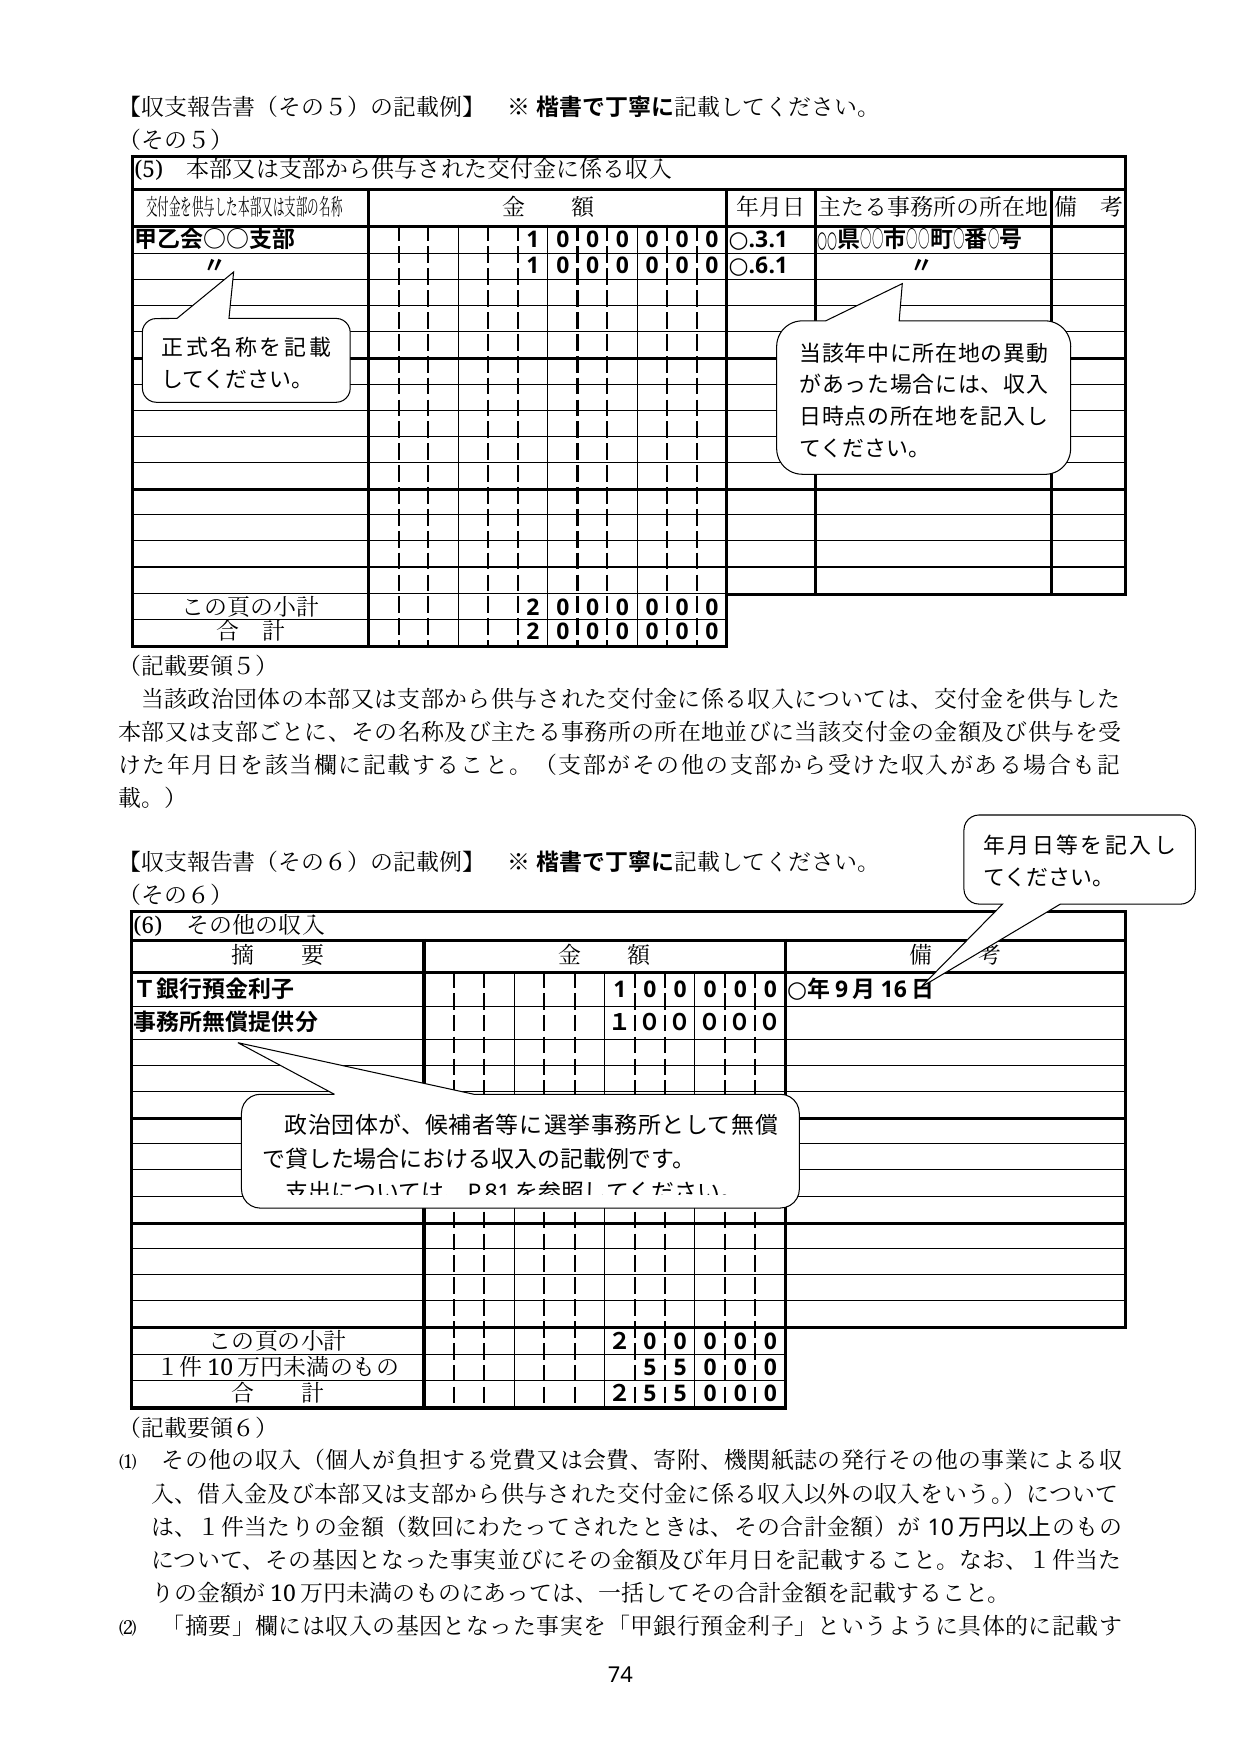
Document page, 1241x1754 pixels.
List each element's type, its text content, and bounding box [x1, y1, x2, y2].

table_cell [755, 1066, 784, 1091]
table_cell [454, 974, 484, 1006]
table_cell [575, 1040, 604, 1065]
table_cell [459, 594, 488, 619]
table_cell [428, 332, 458, 357]
table_cell [544, 1275, 574, 1300]
table_cell [1072, 385, 1124, 409]
table_cell 0 [695, 1381, 725, 1406]
table_cell [638, 360, 667, 383]
table_cell [728, 437, 779, 462]
table_cell [488, 254, 518, 279]
table_cell [607, 491, 637, 514]
table_cell 摘 要 [133, 942, 422, 971]
table_cell 2 [518, 594, 547, 619]
table_cell [575, 1225, 604, 1248]
table_cell [370, 332, 398, 357]
table_cell [459, 254, 488, 279]
table_cell [428, 306, 458, 331]
table_cell [755, 1225, 784, 1248]
table_cell [370, 306, 398, 331]
table_cell [575, 1329, 604, 1354]
table_cell [370, 491, 398, 514]
table_cell [725, 1066, 755, 1091]
table_cell [635, 1209, 665, 1222]
table_cell [134, 385, 367, 409]
table_cell [578, 437, 607, 462]
table_cell [725, 1209, 755, 1222]
table_cell 0 [607, 254, 637, 279]
text 【収支報告書（その６）の記載例】 ※ 楷書で丁寧に記載してください。 [118, 844, 963, 877]
table_cell [370, 437, 398, 462]
table_cell [518, 437, 547, 462]
table_cell [697, 411, 725, 436]
table_cell [134, 280, 221, 305]
table_cell [728, 332, 779, 357]
table_cell [755, 1249, 784, 1274]
table_cell [134, 541, 367, 566]
table_cell [575, 1066, 604, 1091]
table_cell [787, 1066, 1124, 1091]
table_cell [667, 306, 697, 331]
table_cell [607, 568, 637, 593]
table_cell [544, 1249, 574, 1274]
table_cell 0 [638, 594, 667, 619]
table_cell [638, 515, 667, 540]
table_cell [488, 280, 518, 305]
text （記載要領５） [118, 648, 1122, 681]
table_cell 0 [665, 974, 694, 1006]
table_cell [544, 1381, 574, 1406]
table_cell [428, 541, 458, 566]
table_cell [459, 463, 488, 488]
table_cell [426, 1381, 454, 1406]
table_cell [399, 594, 428, 619]
table_cell 0 [695, 1355, 725, 1380]
table_cell [544, 1209, 574, 1222]
table_cell [695, 1225, 725, 1248]
table_cell [399, 228, 428, 253]
table_cell [515, 1249, 544, 1274]
table_cell [667, 463, 697, 488]
table_cell [428, 254, 458, 279]
table_cell [399, 306, 428, 331]
table_cell [370, 385, 398, 409]
table_cell 1 [518, 254, 547, 279]
table_cell １ [605, 1007, 634, 1039]
table_cell [607, 306, 637, 331]
table_cell [454, 1301, 484, 1326]
table_cell [638, 411, 667, 436]
table_cell [728, 596, 1125, 645]
table_cell [787, 1249, 1124, 1274]
table_cell 0 [667, 228, 697, 253]
table_cell [459, 411, 488, 436]
table_cell [488, 306, 518, 331]
table_cell [133, 1275, 422, 1300]
table_cell [544, 1066, 574, 1091]
table_cell [728, 463, 814, 488]
table_cell [428, 228, 458, 253]
table_cell [428, 515, 458, 540]
table_cell [635, 1301, 665, 1326]
table_cell 0 [578, 620, 607, 645]
table_cell 0 [725, 1355, 755, 1380]
table_cell [605, 1249, 634, 1274]
table_cell [605, 1301, 634, 1326]
table_cell [370, 568, 398, 593]
table_cell [548, 332, 577, 357]
table_cell 0 [755, 1381, 784, 1406]
table_cell [638, 463, 667, 488]
table_cell [515, 1209, 544, 1222]
table_cell ０ [695, 1007, 725, 1039]
table_cell [426, 1209, 454, 1222]
table_cell [459, 385, 488, 409]
table_cell [428, 620, 458, 645]
table_cell 0 [607, 620, 637, 645]
table_cell ０ [665, 1007, 694, 1039]
table_cell 0 [667, 254, 697, 279]
table_cell [667, 491, 697, 514]
table_cell [1069, 437, 1124, 462]
table_cell ２ [605, 1329, 634, 1354]
table_cell [665, 1040, 694, 1065]
table_cell 0 [695, 1329, 725, 1354]
table_cell [370, 228, 398, 253]
table_cell [665, 1225, 694, 1248]
table_cell [459, 568, 488, 593]
table_cell [399, 332, 428, 357]
table_cell [607, 463, 637, 488]
table_cell [695, 1209, 725, 1222]
table_cell [544, 1040, 574, 1065]
table_cell [787, 1197, 1124, 1222]
text （その６） [118, 877, 999, 910]
table_cell [787, 1329, 1125, 1406]
table_cell [578, 332, 607, 357]
table_cell [459, 332, 488, 357]
table_cell [548, 306, 577, 331]
table_cell [454, 1249, 484, 1274]
table_cell [515, 1329, 544, 1354]
table_cell [638, 437, 667, 462]
table_cell [1053, 306, 1124, 331]
table_cell [755, 1040, 784, 1065]
table_cell [370, 620, 398, 645]
table_cell 交付金を供与した本部又は支部の名称 [134, 191, 367, 224]
table_cell [134, 491, 367, 514]
table_cell [133, 1092, 329, 1117]
table_cell [665, 1066, 694, 1091]
table_cell [134, 515, 367, 540]
table_cell [667, 515, 697, 540]
table_cell [488, 463, 518, 488]
text 【収支報告書（その５）の記載例】 ※ 楷書で丁寧に記載してください。 [118, 89, 1122, 122]
table_cell [428, 594, 458, 619]
table_cell [695, 1301, 725, 1326]
table_cell [426, 1301, 454, 1326]
table_cell [607, 541, 637, 566]
table_cell 0 [578, 594, 607, 619]
table_cell [484, 1275, 514, 1300]
table_cell [134, 411, 367, 436]
table_cell [787, 1007, 1124, 1039]
table_cell [1053, 254, 1124, 279]
table_cell [755, 1301, 784, 1326]
table_cell [515, 1007, 544, 1039]
table_cell [484, 1381, 514, 1406]
table_cell [518, 385, 547, 409]
table_cell 2 [518, 620, 547, 645]
table_cell [697, 437, 725, 462]
text ⑴ その他の収入（個人が負担する党費又は会費、寄附、機関紙誌の発行その他の事業による収入、借入金及び本部又は支部から供与された交付金に係る収入以外の収入をいう｡）については、１件当たりの金額（数回にわたってされたときは、その合計金額）が10万円以上のものについて、その基因となった事実並びにその金額及び年月日を記載すること。なお、１件当たりの金額が10万円未満のものにあっては、一括してその合計金額を記載すること。 [118, 1442, 1122, 1608]
table_cell [548, 568, 577, 593]
table_cell [728, 280, 814, 305]
table_cell [370, 254, 398, 279]
table_cell 0 [725, 1329, 755, 1354]
table_header (5) 本部又は支部から供与された交付金に係る収入 [134, 158, 1124, 188]
table_cell [799, 1170, 1124, 1196]
table_cell 甲乙会○○支部 [134, 228, 367, 253]
table_cell [695, 1040, 725, 1065]
table_cell [695, 1066, 725, 1091]
table_cell 1 [518, 228, 547, 253]
table_cell [518, 280, 547, 305]
table_cell 0 [638, 620, 667, 645]
table_cell [667, 280, 697, 305]
table_cell ２ [605, 1381, 634, 1406]
table_cell 0 [548, 254, 577, 279]
table_cell [787, 1301, 1124, 1326]
table_cell [635, 1066, 665, 1091]
table_cell [454, 1355, 484, 1380]
table_cell [697, 568, 725, 593]
table_cell [428, 411, 458, 436]
table_cell [515, 1275, 544, 1300]
table_cell [548, 541, 577, 566]
table_cell [725, 1225, 755, 1248]
table_cell [544, 1301, 574, 1326]
table_cell [518, 568, 547, 593]
table_cell [399, 463, 428, 488]
table_cell [454, 1225, 484, 1248]
table_cell [578, 515, 607, 540]
table_cell [575, 1249, 604, 1274]
table_cell [548, 360, 577, 383]
table_cell [578, 463, 607, 488]
table_cell [459, 280, 488, 305]
table_cell [484, 1249, 514, 1274]
table_cell [1053, 491, 1124, 514]
table_cell 5 [665, 1355, 694, 1380]
table_cell [459, 228, 488, 253]
table_cell 0 [607, 228, 637, 253]
table_cell [515, 1381, 544, 1406]
table_cell 0 [695, 974, 725, 1006]
table_cell [428, 280, 458, 305]
table_cell ○.3.1 [728, 228, 814, 253]
table_cell 0 [697, 620, 725, 645]
table_cell [1053, 515, 1124, 540]
table_cell ○年9月16日 [787, 974, 1124, 1006]
table_cell 0 [578, 228, 607, 253]
table_cell [605, 1355, 634, 1380]
table_cell 合 計 [133, 1381, 422, 1406]
table_cell 年月日 [728, 191, 814, 224]
table_cell [607, 411, 637, 436]
table_cell [518, 411, 547, 436]
table_cell 0 [755, 974, 784, 1006]
table_cell 0 [638, 254, 667, 279]
table_cell [575, 1355, 604, 1380]
table_cell [1053, 541, 1124, 566]
table_cell [605, 1066, 634, 1091]
table_cell 金 額 [426, 942, 784, 971]
table_cell [607, 437, 637, 462]
table_cell [1053, 228, 1124, 253]
table_cell [1068, 332, 1124, 357]
table_cell [134, 437, 367, 462]
table_cell [133, 1197, 422, 1222]
table_cell [352, 1066, 422, 1082]
table_cell この頁の小計 [133, 1329, 422, 1354]
table_cell [787, 1040, 1124, 1065]
table_cell [428, 385, 458, 409]
table_cell [515, 1355, 544, 1380]
table_cell [399, 437, 428, 462]
table_cell [638, 491, 667, 514]
table_cell [426, 1329, 454, 1354]
table_cell 0 [755, 1329, 784, 1354]
table_cell ○.6.1 [728, 254, 814, 279]
table_cell [728, 385, 776, 409]
table_cell 5 [635, 1381, 665, 1406]
table_cell [518, 515, 547, 540]
table_cell [488, 385, 518, 409]
table_cell [133, 1040, 422, 1065]
table_cell [399, 491, 428, 514]
table_cell [544, 1329, 574, 1354]
table_cell [370, 463, 398, 488]
table_cell [399, 280, 428, 305]
table_cell [575, 1381, 604, 1406]
table_cell [697, 360, 725, 383]
table_cell [728, 568, 814, 593]
table_cell [544, 1007, 574, 1039]
table_cell [515, 1225, 544, 1248]
table_cell [1072, 411, 1124, 436]
table_cell 0 [548, 620, 577, 645]
table_cell [607, 360, 637, 383]
table_cell [667, 332, 697, 357]
table_cell 0 [667, 620, 697, 645]
table_cell [399, 385, 428, 409]
table_cell 備 考 [787, 942, 963, 971]
table_cell [638, 385, 667, 409]
table_cell [133, 1066, 325, 1091]
table_cell [697, 306, 725, 331]
table_cell [351, 332, 367, 357]
table_cell [426, 1355, 454, 1380]
table_cell [399, 254, 428, 279]
table_cell [728, 491, 814, 514]
table_cell [817, 280, 1050, 305]
table_cell 0 [635, 1329, 665, 1354]
table_cell [575, 1301, 604, 1326]
table_cell [454, 1275, 484, 1300]
table_cell [518, 491, 547, 514]
table_cell [370, 411, 398, 436]
table_cell [665, 1275, 694, 1300]
table_cell [607, 280, 637, 305]
table_cell 合 計 [134, 620, 367, 645]
table_cell [725, 1275, 755, 1300]
table_header (6) その他の収入 [1005, 913, 1124, 939]
table_cell [787, 1275, 1124, 1300]
table_cell ０ [755, 1007, 784, 1039]
table_cell [484, 1355, 514, 1380]
table_cell [488, 332, 518, 357]
table_cell [454, 1040, 484, 1065]
table_cell [133, 1144, 240, 1169]
table_cell [635, 1249, 665, 1274]
table_cell [607, 385, 637, 409]
text 当該政治団体の本部又は支部から供与された交付金に係る収入については、交付金を供与した本部又は支部ごとに、その名称及び主たる事務所の所在地並びに当該交付金の金額及び供与を受けた年月日を該当欄に記載すること。（支部がその他の支部から受けた収入がある場合も記載。） [118, 681, 1122, 813]
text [118, 1608, 1122, 1641]
table_cell [725, 1040, 755, 1065]
table_cell [134, 568, 367, 593]
table_cell [484, 1007, 514, 1039]
table_cell [638, 280, 667, 305]
table_cell [800, 1120, 1124, 1143]
table_cell [575, 1209, 604, 1222]
table_cell この頁の小計 [134, 594, 367, 619]
table_cell [484, 1066, 514, 1091]
table_cell [667, 411, 697, 436]
table_cell [725, 1249, 755, 1274]
table_cell [515, 1040, 544, 1065]
table_cell [488, 568, 518, 593]
table_cell [635, 1040, 665, 1065]
table_cell [725, 1301, 755, 1326]
table_cell 0 [755, 1355, 784, 1380]
table_cell 0 [725, 974, 755, 1006]
table_cell [428, 360, 458, 383]
table_cell [578, 411, 607, 436]
table_cell [459, 360, 488, 383]
table_cell [426, 1040, 454, 1065]
table_cell [1053, 463, 1124, 488]
table_cell [454, 1066, 484, 1091]
table_cell [575, 1275, 604, 1300]
table_cell [728, 360, 776, 383]
table_cell [635, 1275, 665, 1300]
table_cell [548, 437, 577, 462]
table_cell [605, 1275, 634, 1300]
table_cell [428, 568, 458, 593]
table_cell [426, 974, 454, 1006]
table_cell [459, 620, 488, 645]
table_cell 0 [635, 974, 665, 1006]
table_cell [1053, 280, 1124, 305]
table_cell [544, 974, 574, 1006]
table_cell [351, 360, 367, 383]
table_cell [817, 306, 853, 320]
table_cell [426, 1275, 454, 1300]
table_cell 0 [548, 594, 577, 619]
table_cell [817, 541, 1050, 566]
table_cell 0 [697, 594, 725, 619]
table_cell 0 [665, 1329, 694, 1354]
table_cell [399, 541, 428, 566]
table_cell [548, 463, 577, 488]
table_cell [667, 541, 697, 566]
table_cell [1053, 568, 1124, 593]
table_cell [134, 332, 141, 357]
table_cell [426, 1225, 454, 1248]
table_cell [548, 385, 577, 409]
table_cell [817, 491, 1050, 514]
table_cell [518, 306, 547, 331]
table_cell [459, 515, 488, 540]
table_cell [548, 280, 577, 305]
table_cell [728, 541, 814, 566]
table_cell [578, 568, 607, 593]
table_cell １件10万円未満のもの [133, 1355, 422, 1380]
table_cell [607, 515, 637, 540]
table_cell [518, 360, 547, 383]
table_cell 0 [697, 254, 725, 279]
table_cell [426, 1066, 454, 1088]
table_cell [638, 332, 667, 357]
table_cell [605, 1040, 634, 1065]
table_cell [231, 280, 367, 305]
table_cell [134, 306, 190, 331]
table_cell [787, 1225, 1124, 1248]
table_cell [605, 1209, 634, 1222]
table_cell [484, 1209, 514, 1222]
table_cell [575, 1007, 604, 1039]
table_cell [454, 1007, 484, 1039]
table_cell [488, 228, 518, 253]
table_cell [518, 463, 547, 488]
table_cell [665, 1249, 694, 1274]
table_cell 〃 [817, 254, 1050, 279]
table_cell [548, 411, 577, 436]
table_cell ０ [725, 1007, 755, 1039]
table_cell [459, 306, 488, 331]
table_header (6) その他の収入 [133, 913, 992, 939]
table_cell 1 [605, 974, 634, 1006]
table_cell [548, 491, 577, 514]
table_cell [544, 1225, 574, 1248]
table_cell [133, 1301, 422, 1326]
table_cell [1072, 360, 1124, 383]
table_cell 備 考 [1053, 191, 1124, 224]
table_cell [428, 463, 458, 488]
table_cell 0 [607, 594, 637, 619]
table_cell [488, 515, 518, 540]
table_cell [667, 385, 697, 409]
table_cell 事務所無償提供分 [133, 1007, 422, 1039]
table_cell [638, 568, 667, 593]
table_cell [484, 1040, 514, 1065]
table_cell [697, 515, 725, 540]
table_cell [800, 1144, 1124, 1169]
table_cell [488, 360, 518, 383]
table_cell [399, 515, 428, 540]
table_cell [133, 1170, 241, 1196]
table_cell [667, 568, 697, 593]
text （その５） [118, 122, 1122, 155]
table_cell 〃 [134, 254, 367, 279]
table_cell [488, 541, 518, 566]
table_cell [578, 360, 607, 383]
table_cell [787, 1092, 1124, 1117]
table_cell [515, 974, 544, 1006]
table_cell ０ [635, 1007, 665, 1039]
table_cell [488, 594, 518, 619]
table_cell [399, 620, 428, 645]
table_cell [578, 385, 607, 409]
table_cell [428, 491, 458, 514]
table_cell [728, 306, 814, 331]
table_cell [133, 1120, 240, 1143]
table_cell [548, 515, 577, 540]
table_cell [638, 541, 667, 566]
table_cell [605, 1225, 634, 1248]
table_cell 0 [548, 228, 577, 253]
table_cell [817, 475, 1050, 488]
table_cell [578, 491, 607, 514]
table_cell 主たる事務所の所在地 [817, 191, 1050, 224]
table_cell [399, 411, 428, 436]
table_cell 0 [697, 228, 725, 253]
table_cell [665, 1301, 694, 1326]
table_cell [697, 491, 725, 514]
table_cell [607, 332, 637, 357]
table_cell [695, 1249, 725, 1274]
table_cell [728, 411, 776, 436]
table_cell [578, 541, 607, 566]
table_cell [370, 360, 398, 383]
table_cell [134, 360, 141, 383]
table_cell [638, 306, 667, 331]
table_cell [488, 411, 518, 436]
table_cell 5 [635, 1355, 665, 1380]
table_cell [667, 360, 697, 383]
text （記載要領６） [118, 1409, 1122, 1442]
table_cell [900, 306, 1050, 320]
table_cell [697, 541, 725, 566]
table_cell 0 [638, 228, 667, 253]
table_cell 0 [667, 594, 697, 619]
table_cell 5 [665, 1381, 694, 1406]
table_cell [578, 306, 607, 331]
table_cell [399, 360, 428, 383]
table_cell [518, 541, 547, 566]
table_cell 0 [725, 1381, 755, 1406]
table_cell [697, 332, 725, 357]
table_cell 金 額 [370, 191, 725, 224]
table_cell [454, 1209, 484, 1222]
table_cell [459, 541, 488, 566]
table_cell [484, 1225, 514, 1248]
table_cell [426, 1007, 454, 1039]
table_cell [518, 332, 547, 357]
table_cell [426, 1249, 454, 1274]
table_cell [484, 1301, 514, 1326]
table_cell [370, 594, 398, 619]
table_cell Ｔ銀行預金利子 [133, 974, 422, 1006]
table_cell [133, 1249, 422, 1274]
table_cell ○○県○○市○○町○番○号 [817, 228, 1050, 253]
table_cell [134, 463, 367, 488]
table_cell [488, 620, 518, 645]
table_cell [728, 515, 814, 540]
table_cell [755, 1209, 784, 1222]
table_cell [488, 491, 518, 514]
table_cell [230, 306, 367, 331]
table_cell [454, 1381, 484, 1406]
table_cell [454, 1329, 484, 1354]
table_cell [370, 515, 398, 540]
table_cell [755, 1275, 784, 1300]
table_cell [635, 1225, 665, 1248]
table_cell [578, 280, 607, 305]
table_cell [484, 1329, 514, 1354]
table_cell [399, 568, 428, 593]
table_cell [370, 541, 398, 566]
table_cell [488, 437, 518, 462]
table_cell [665, 1209, 694, 1222]
table_cell [697, 463, 725, 488]
table_cell [575, 974, 604, 1006]
table_cell [697, 385, 725, 409]
table_cell [133, 1225, 422, 1248]
table_cell 0 [578, 254, 607, 279]
table_cell [428, 437, 458, 462]
table_cell [484, 974, 514, 1006]
table_cell [459, 491, 488, 514]
table_cell [515, 1301, 544, 1326]
table_cell [697, 280, 725, 305]
table_cell [817, 515, 1050, 540]
table_cell [667, 437, 697, 462]
table_cell [515, 1066, 544, 1091]
table_cell [695, 1275, 725, 1300]
table_cell [370, 280, 398, 305]
table_cell [817, 568, 1050, 593]
table_cell 備 考 [951, 942, 1124, 971]
table_cell [459, 437, 488, 462]
table_cell [544, 1355, 574, 1380]
